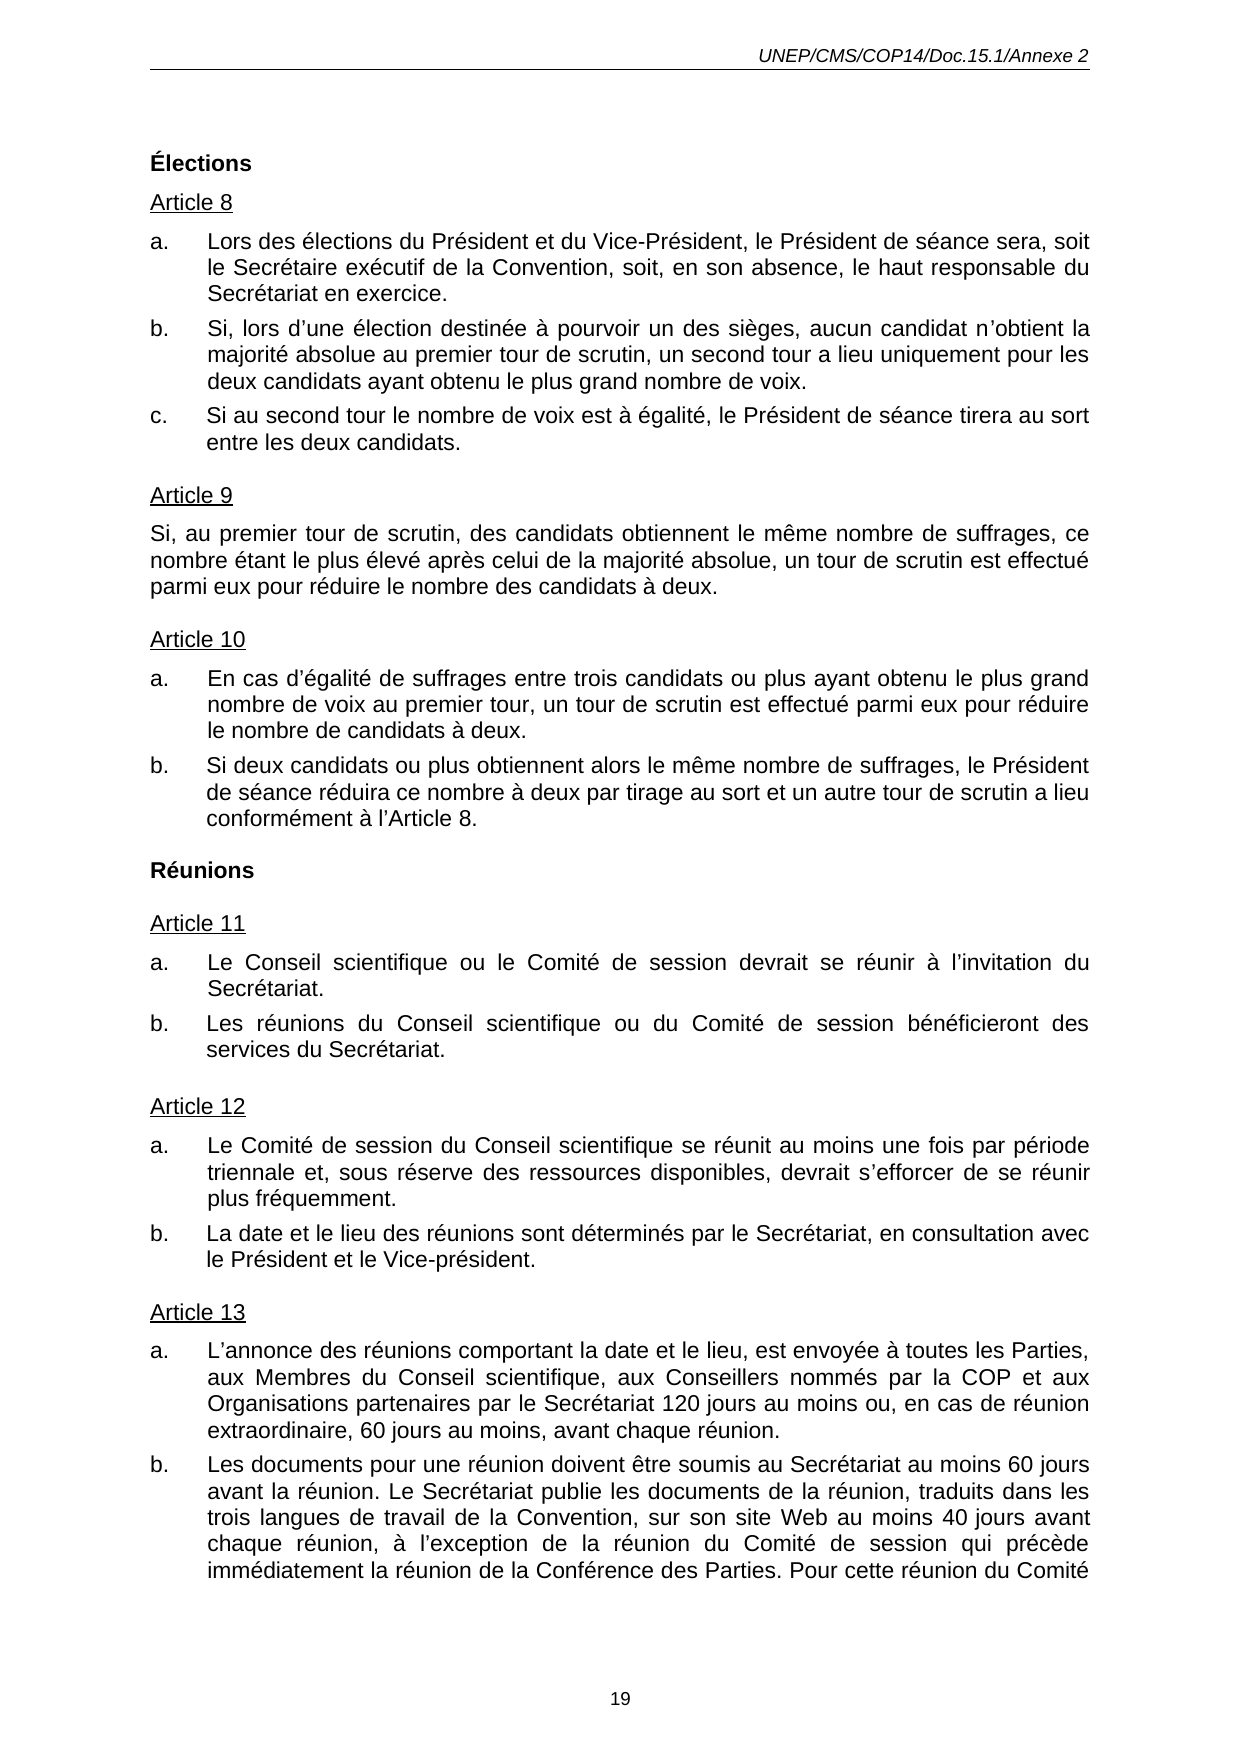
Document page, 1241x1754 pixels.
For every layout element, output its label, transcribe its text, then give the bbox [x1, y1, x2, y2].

text Article 10 [150, 626, 1090, 652]
text Réunions [150, 857, 1090, 884]
list Si, lors d’une élection destinée à pourvoir un des sièges, aucun candidat n’obtient la majorité absolue au premier tour de scrutin, un second tour a lieu uniquement pour les deux candidats ayant obtenu le plus grand nombre de voix. [150, 315, 1090, 394]
list Si deux candidats ou plus obtiennent alors le même nombre de suffrages, le Président de séance réduira ce nombre à deux par tirage au sort et un autre tour de scrutin a lieu conformément à l’Article 8. [150, 752, 1090, 831]
list Le Conseil scientifique ou le Comité de session devrait se réunir à l’invitation du Secrétariat. [150, 949, 1090, 1002]
list Le Comité de session du Conseil scientifique se réunit au moins une fois par période triennale et, sous réserve des ressources disponibles, devrait s’efforcer de se réunir plus fréquemment. [150, 1132, 1090, 1211]
text Article 13 [150, 1299, 1090, 1325]
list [150, 1451, 1090, 1583]
list L’annonce des réunions comportant la date et le lieu, est envoyée à toutes les Parties, aux Membres du Conseil scientifique, aux Conseillers nommés par la COP et aux Organisations partenaires par le Secrétariat 120 jours au moins ou, en cas de réunion extraordinaire, 60 jours au moins, avant chaque réunion. [150, 1337, 1090, 1443]
list En cas d’égalité de suffrages entre trois candidats ou plus ayant obtenu le plus grand nombre de voix au premier tour, un tour de scrutin est effectué parmi eux pour réduire le nombre de candidats à deux. [150, 665, 1090, 744]
text Article 11 [150, 910, 1090, 937]
list Lors des élections du Président et du Vice-Président, le Président de séance sera, soit le Secrétaire exécutif de la Convention, soit, en son absence, le haut responsable du Secrétariat en exercice. [150, 228, 1090, 307]
text Article 12 [150, 1093, 1090, 1120]
list La date et le lieu des réunions sont déterminés par le Secrétariat, en consultation avec le Président et le Vice-président. [150, 1219, 1090, 1272]
text Article 8 [150, 189, 1090, 215]
list Si au second tour le nombre de voix est à égalité, le Président de séance tirera au sort entre les deux candidats. [150, 402, 1090, 455]
list Les réunions du Conseil scientifique ou du Comité de session bénéficieront des services du Secrétariat. [150, 1010, 1090, 1063]
text Élections [150, 150, 1090, 176]
text Si, au premier tour de scrutin, des candidats obtiennent le même nombre de suffrages, ce nombre étant le plus élevé après celui de la majorité absolue, un tour de scrutin est effectué parmi eux pour réduire le nombre des candidats à deux. [150, 520, 1090, 599]
text Article 9 [150, 482, 1090, 508]
